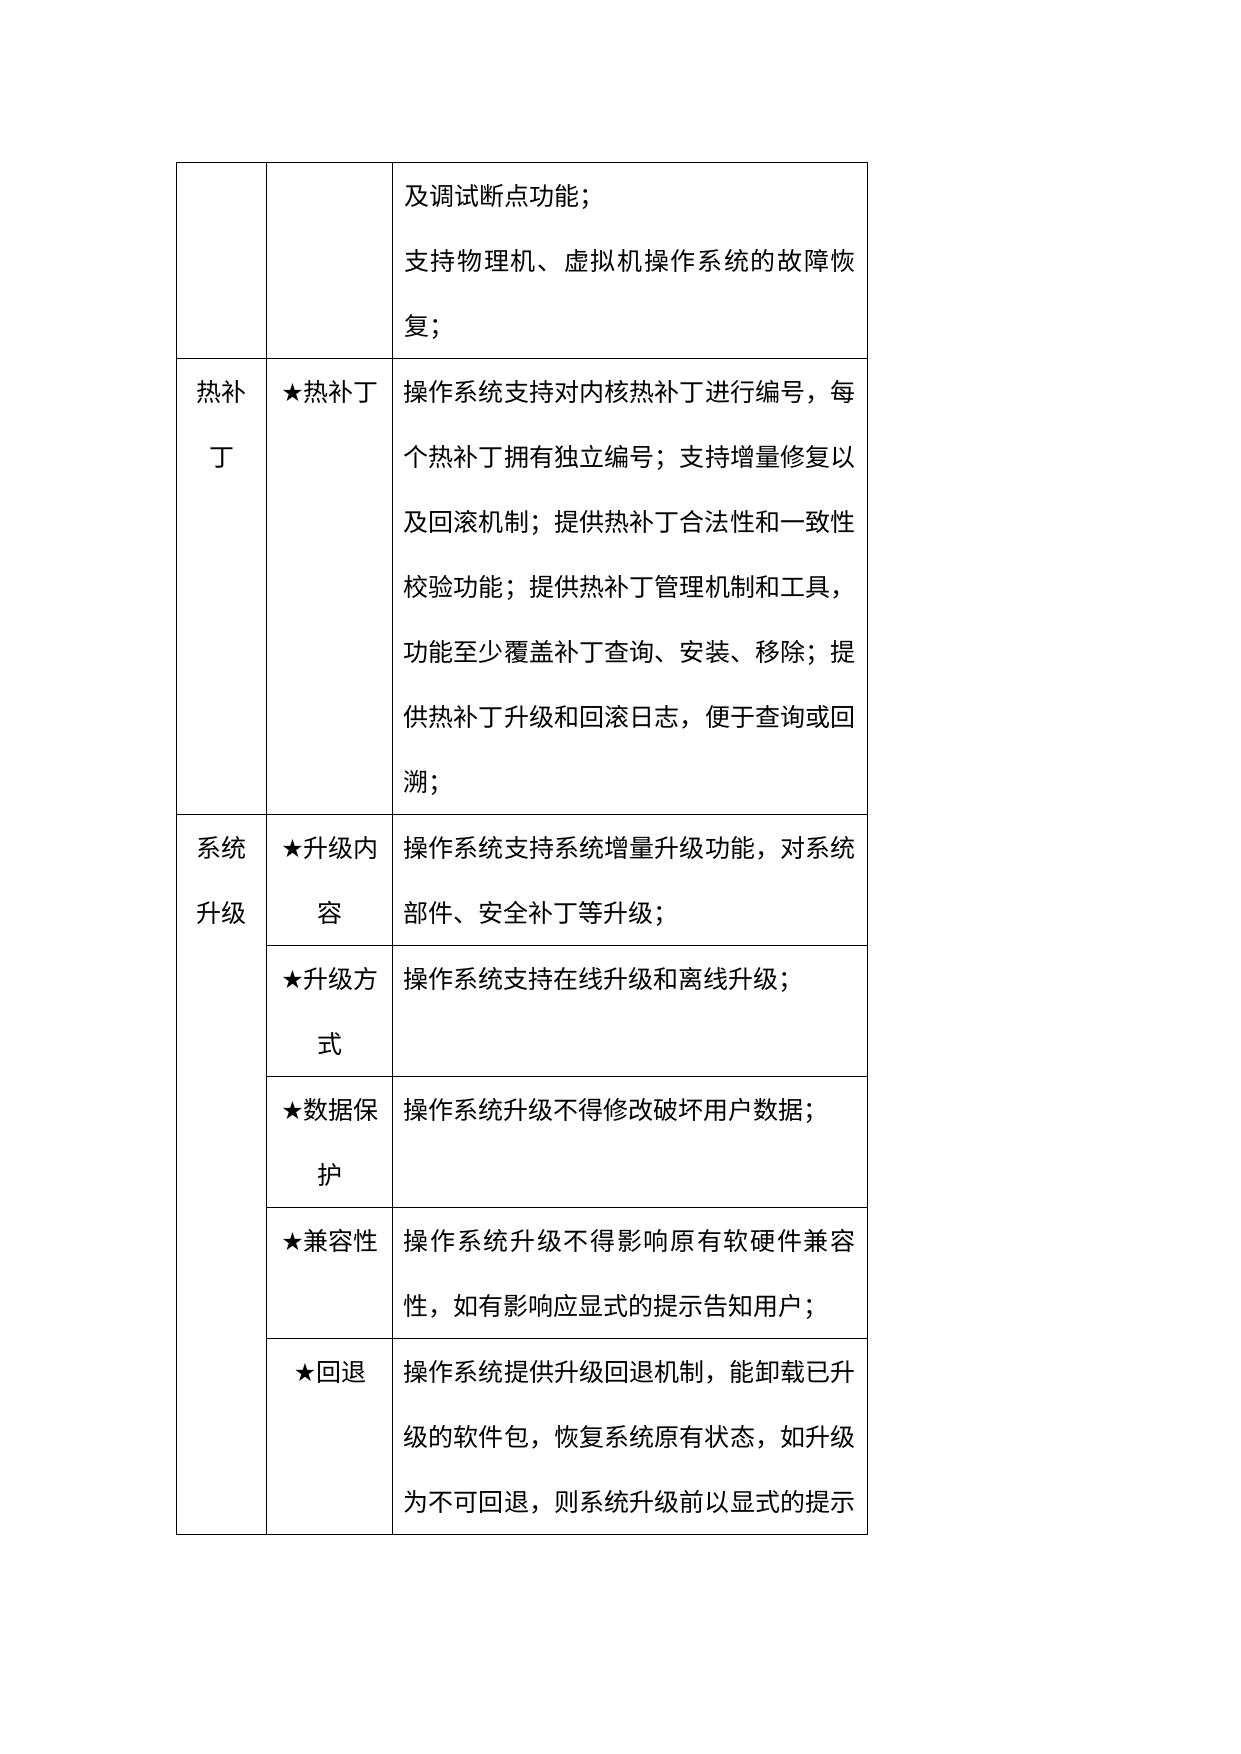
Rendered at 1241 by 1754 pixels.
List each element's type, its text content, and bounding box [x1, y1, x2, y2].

table_cell 操作系统支持对内核热补丁进行编号，每个热补丁拥有独立编号；支持增量修复以及回滚机制；提供热补丁合法性和一致性校验功能；提供热补丁管理机制和工具，功能至少覆盖补丁查询、安装、移除；提供热补丁升级和回滚日志，便于查询或回溯； [393, 359, 867, 814]
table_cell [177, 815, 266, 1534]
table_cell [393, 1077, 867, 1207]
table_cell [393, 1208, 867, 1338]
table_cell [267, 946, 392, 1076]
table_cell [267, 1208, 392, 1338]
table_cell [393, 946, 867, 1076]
table_cell ★热补丁 [267, 359, 392, 814]
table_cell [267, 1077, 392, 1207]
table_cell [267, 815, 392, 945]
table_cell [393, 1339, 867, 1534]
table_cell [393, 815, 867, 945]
table_cell 热补丁 [177, 359, 266, 814]
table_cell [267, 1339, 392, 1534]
